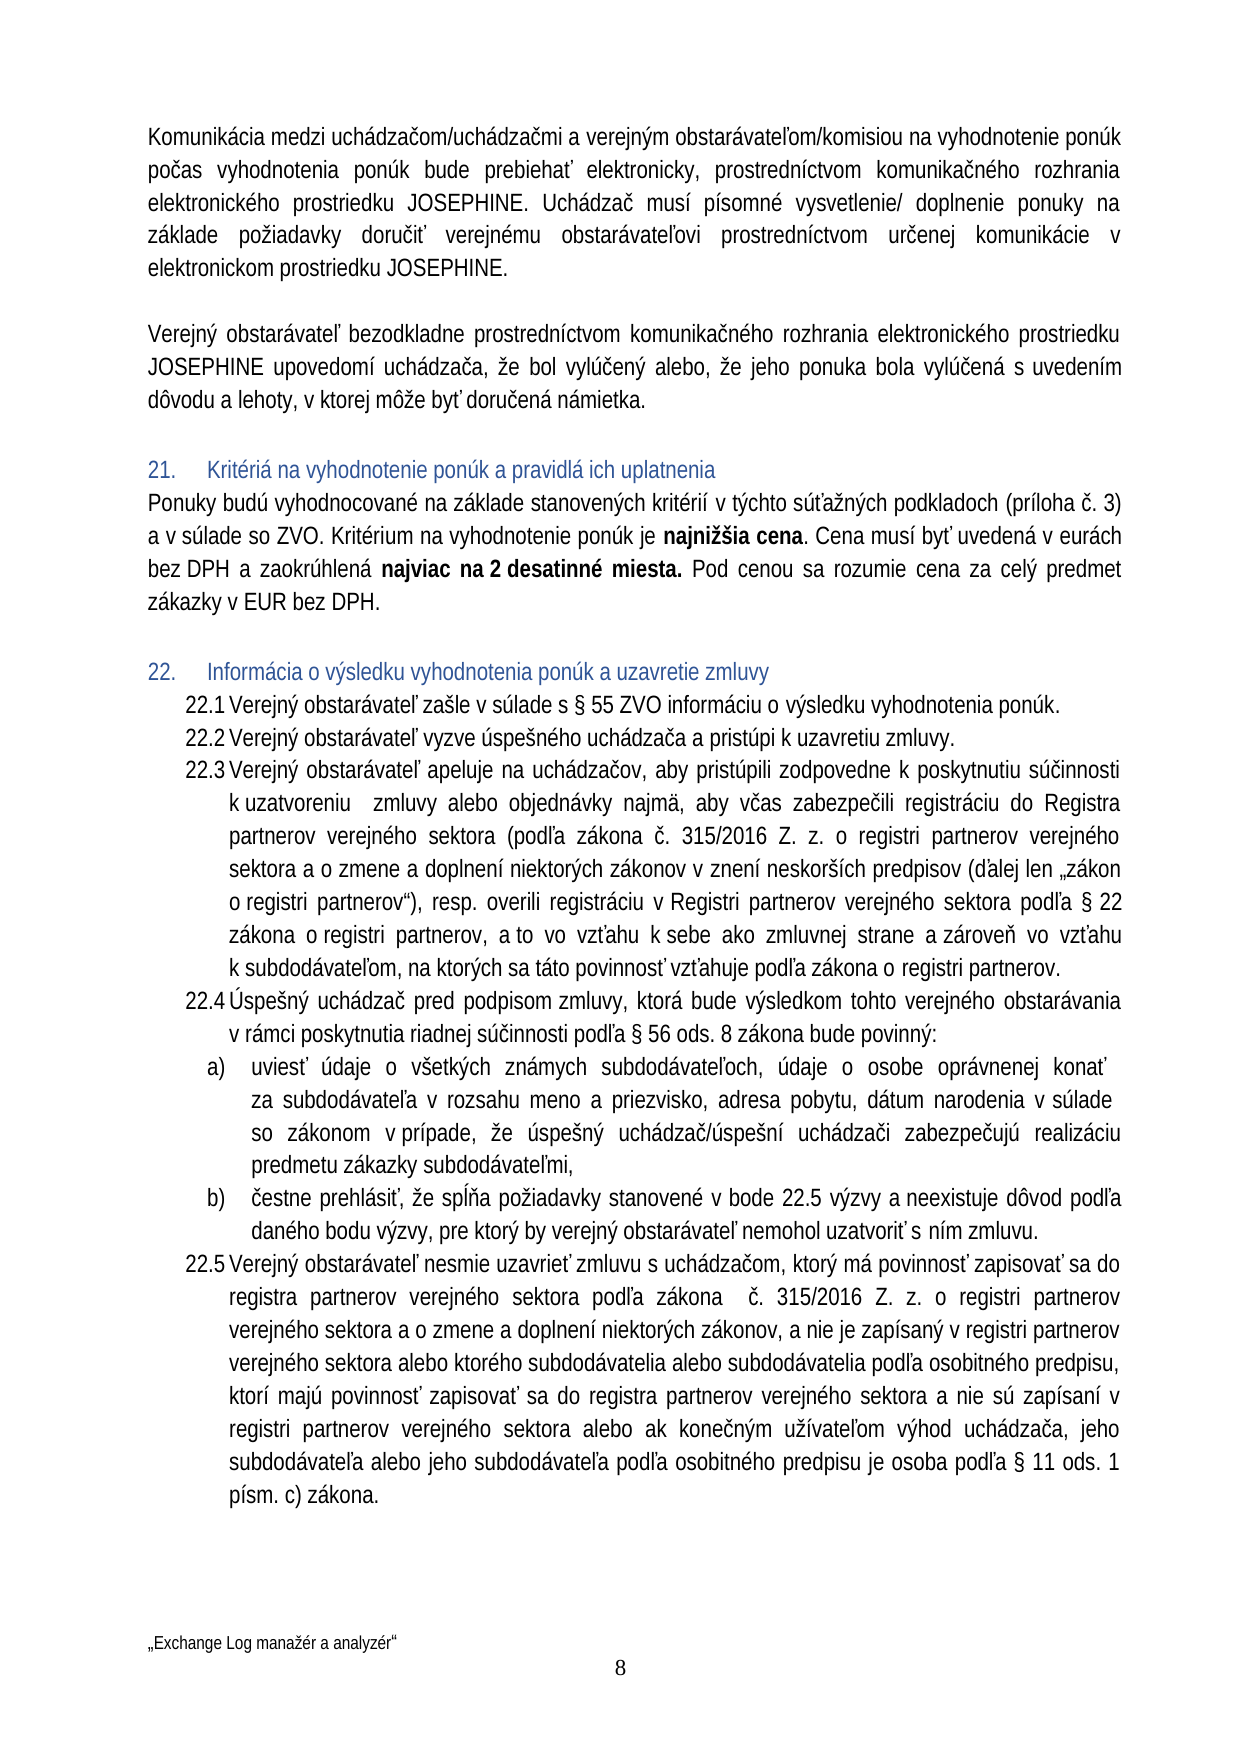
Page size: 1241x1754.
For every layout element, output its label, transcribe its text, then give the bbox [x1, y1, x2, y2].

list čestne prehlásiť, že spĺňa požiadavky stanovené v bode 22.5 výzvy a neexistuje dôvod podľa daného bodu výzvy, pre ktorý by verejný obstarávateľ nemohol uzatvoriť s ním zmluvu. [207, 1183, 1122, 1245]
list Verejný obstarávateľ zašle v súlade s § 55 ZVO informáciu o výsledku vyhodnotenia ponúk. [185, 690, 1122, 718]
list Verejný obstarávateľ vyzve úspešného uchádzača a pristúpi k uzavretiu zmluvy. [185, 723, 1122, 751]
subtitle Informácia o výsledku vyhodnotenia ponúk a uzavretie zmluvy [148, 657, 1122, 685]
subtitle Kritériá na vyhodnotenie ponúk a pravidlá ich uplatnenia [148, 455, 1122, 484]
list Verejný obstarávateľ bezodkladne prostredníctvom komunikačného rozhrania elektronického prostriedku JOSEPHINE upovedomí uchádzača, že bol vylúčený alebo, že jeho ponuka bola vylúčená s uvedením dôvodu a lehoty, v ktorej môže byť doručená námietka. [148, 319, 1122, 414]
list uviesť údaje o všetkých známych subdodávateľoch, údaje o osobe oprávnenej konať za subdodávateľa v rozsahu meno a priezvisko, adresa pobytu, dátum narodenia v súlade so zákonom v prípade, že úspešný uchádzač/úspešní uchádzači zabezpečujú realizáciu predmetu zákazky subdodávateľmi, [207, 1052, 1122, 1179]
list Verejný obstarávateľ apeluje na uchádzačov, aby pristúpili zodpovedne k poskytnutiu súčinnosti k uzatvoreniu zmluvy alebo objednávky najmä, aby včas zabezpečili registráciu do Registra partnerov verejného sektora (podľa zákona č. 315/2016 Z. z. o registri partnerov verejného sektora a o zmene a doplnení niektorých zákonov v znení neskorších predpisov (ďalej len „zákon o registri partnerov“), resp. overili registráciu v Registri partnerov verejného sektora podľa § 22 zákona o registri partnerov, a to vo vzťahu k sebe ako zmluvnej strane a zároveň vo vzťahu k subdodávateľom, na ktorých sa táto povinnosť vzťahuje podľa zákona o registri partnerov. [185, 756, 1122, 982]
list Verejný obstarávateľ nesmie uzavrieť zmluvu s uchádzačom, ktorý má povinnosť zapisovať sa do registra partnerov verejného sektora podľa zákona č. 315/2016 Z. z. o registri partnerov verejného sektora a o zmene a doplnení niektorých zákonov, a nie je zapísaný v registri partnerov verejného sektora alebo ktorého subdodávatelia alebo subdodávatelia podľa osobitného predpisu, ktorí majú povinnosť zapisovať sa do registra partnerov verejného sektora a nie sú zapísaní v registri partnerov verejného sektora alebo ak konečným užívateľom výhod uchádzača, jeho subdodávateľa alebo jeho subdodávateľa podľa osobitného predpisu je osoba podľa § 11 ods. 1 písm. c) zákona. [185, 1249, 1122, 1508]
text Ponuky budú vyhodnocované na základe stanovených kritérií v týchto súťažných podkladoch (príloha č. 3) a v súlade so ZVO. Kritérium na vyhodnotenie ponúk je najnižšia cena. Cena musí byť uvedená v eurách bez DPH a zaokrúhlená najviac na 2 desatinné miesta. Pod cenou sa rozumie cena za celý predmet zákazky v EUR bez DPH. [148, 488, 1122, 615]
list Úspešný uchádzač pred podpisom zmluvy, ktorá bude výsledkom tohto verejného obstarávania v rámci poskytnutia riadnej súčinnosti podľa § 56 ods. 8 zákona bude povinný: [185, 986, 1122, 1047]
list Komunikácia medzi uchádzačom/uchádzačmi a verejným obstarávateľom/komisiou na vyhodnotenie ponúk počas vyhodnotenia ponúk bude prebiehať elektronicky, prostredníctvom komunikačného rozhrania elektronického prostriedku JOSEPHINE. Uchádzač musí písomné vysvetlenie/ doplnenie ponuky na základe požiadavky doručiť verejnému obstarávateľovi prostredníctvom určenej komunikácie v elektronickom prostriedku JOSEPHINE. [148, 122, 1122, 282]
